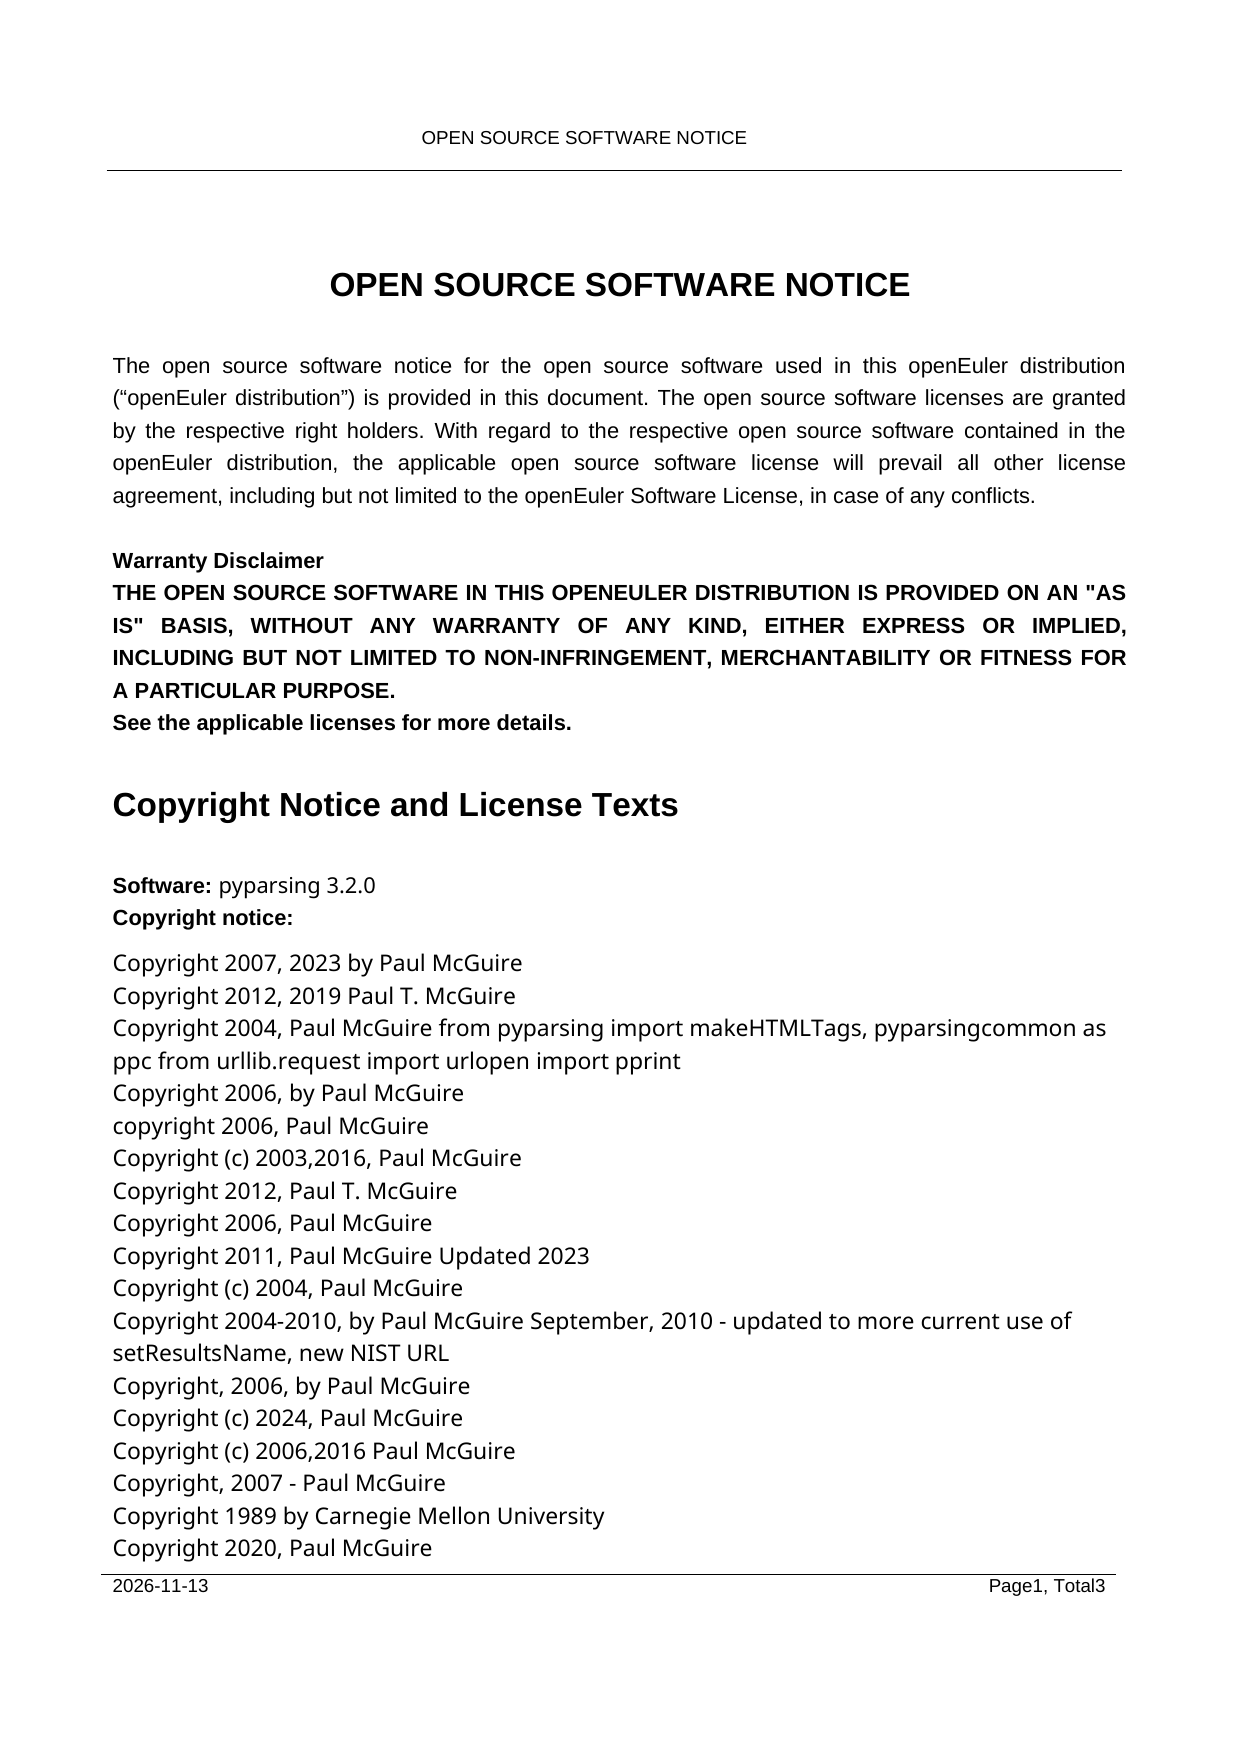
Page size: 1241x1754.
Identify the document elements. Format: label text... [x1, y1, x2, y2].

text Copyright Notice and License Texts [112, 771, 1128, 836]
text Copyright notice: [112, 901, 1128, 934]
title Software: pyparsing 3.2.0 [112, 869, 1128, 901]
text OPEN SOURCE SOFTWARE NOTICE [112, 251, 1128, 316]
text THE OPEN SOURCE SOFTWARE IN THIS OPENEULER DISTRIBUTION IS PROVIDED ON AN "AS IS" BASIS, WITHOUT ANY WARRANTY OF ANY KIND, EITHER EXPRESS OR IMPLIED, INCLUDING BUT NOT LIMITED TO NON-INFRINGEMENT, MERCHANTABILITY OR FITNESS FOR A PARTICULAR PURPOSE. See the applicable licenses for more details. [112, 576, 1128, 739]
text The open source software notice for the open source software used in this openEuler distribution (“openEuler distribution”) is provided in this document. The open source software licenses are granted by the respective right holders. With regard to the respective open source software contained in the openEuler distribution, the applicable open source software license will prevail all other license agreement, including but not limited to the openEuler Software License, in case of any conflicts. [112, 349, 1128, 511]
text Warranty Disclaimer [112, 544, 1128, 576]
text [112, 947, 1128, 1564]
